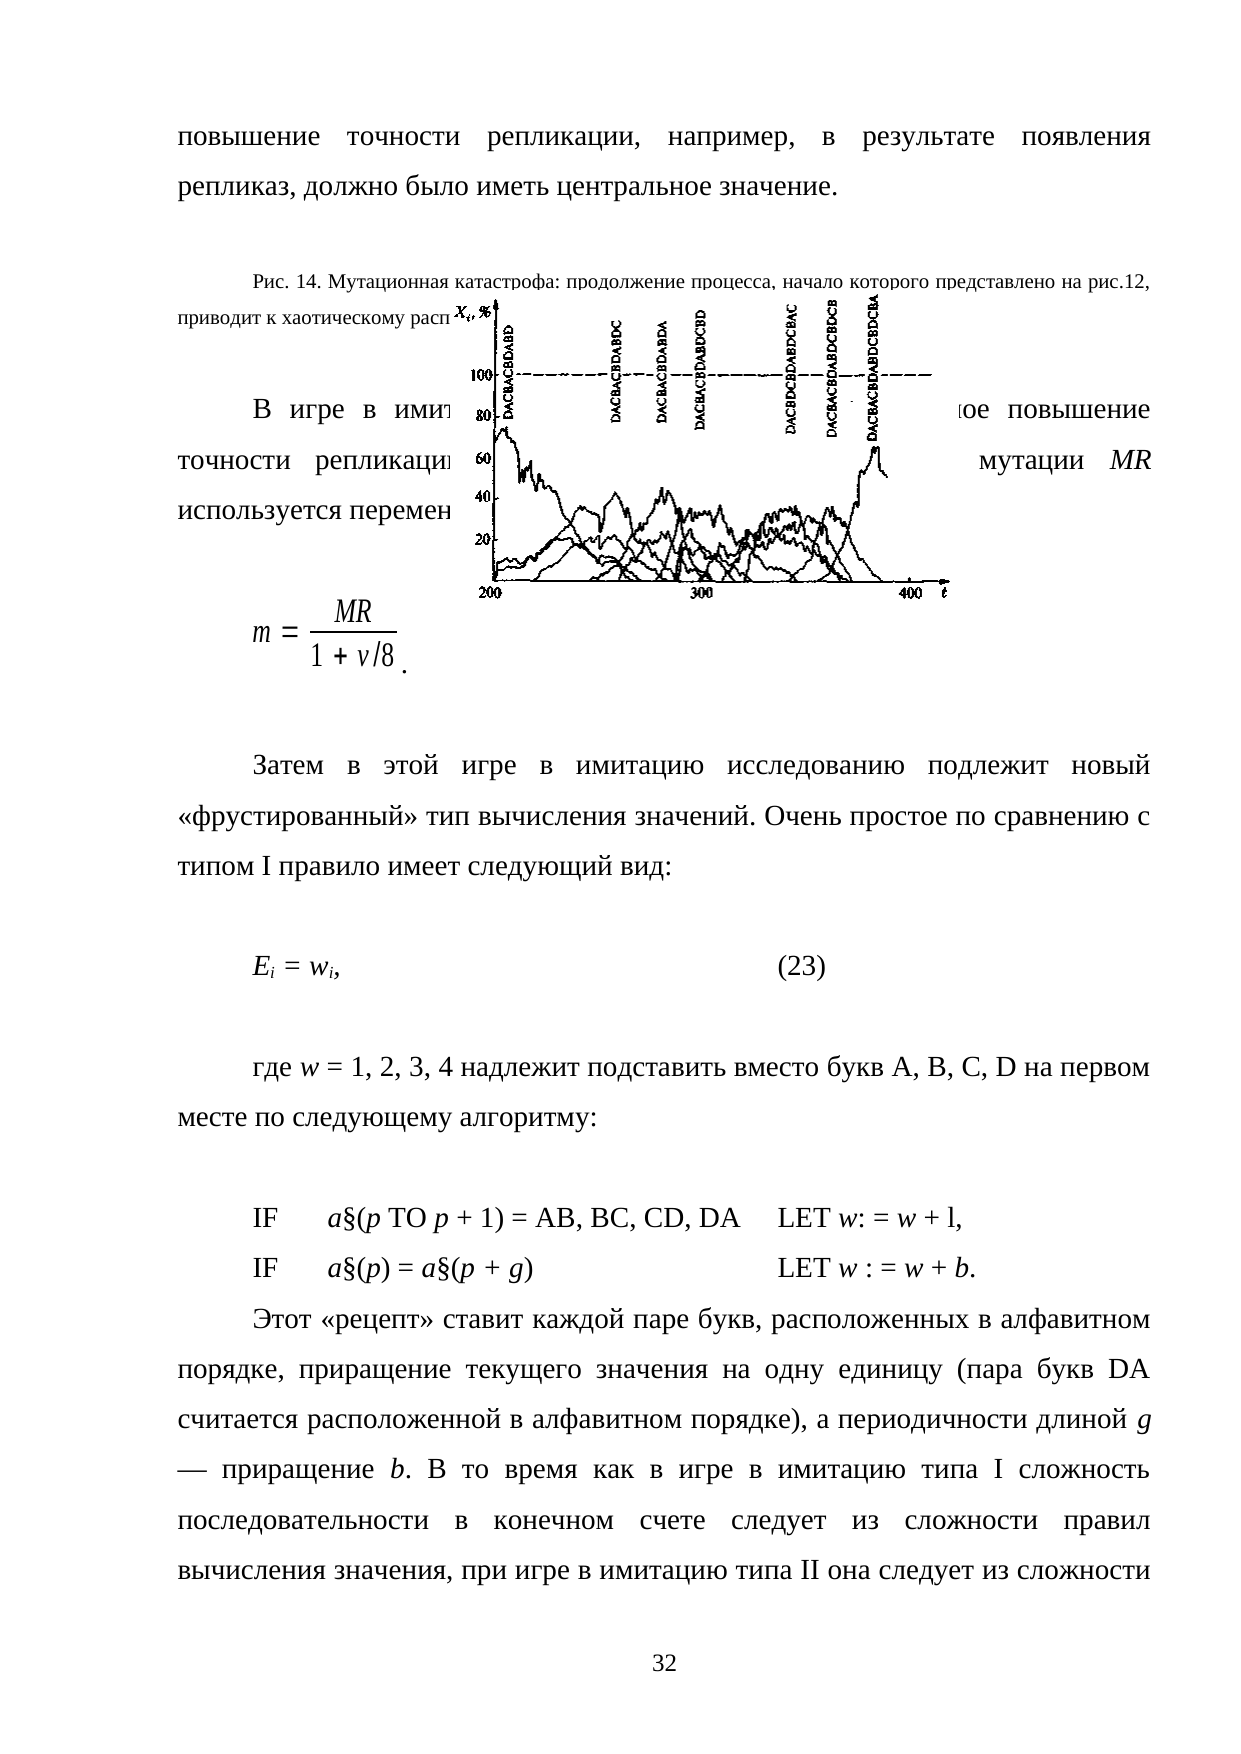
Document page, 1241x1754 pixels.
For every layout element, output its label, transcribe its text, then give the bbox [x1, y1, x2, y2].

text . [177, 593, 1152, 680]
text В игре в имитацию типа II учитывается необходимое повышение точности репликации и вместо фиксированной частоты мутации MR используется переменную частоту мутации [959, 391, 1152, 526]
text Рис. 14. Мутационная катастрофа: продолжение процесса, начало которого представлено на рис.12, приводит к хаотическому распределению последовательностей [177, 269, 1152, 329]
picture [450, 290, 959, 606]
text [177, 118, 1152, 202]
text Ei = wi, (23) [177, 948, 1152, 982]
text где w = 1, 2, 3, 4 надлежит подставить вместо букв A, B, C, D на первом месте по следующему алгоритму: [177, 1049, 1152, 1133]
text Затем в этой игре в имитацию исследованию подлежит новый «фрустированный» тип вычисления значений. Очень простое по сравнению с типом I правило имеет следующий вид: [177, 747, 1152, 881]
text IF а§(р ТО р + 1) = АВ, ВС, CD, DA LET w: = w + l, [177, 1200, 1152, 1234]
text В игре в имитацию типа II учитывается необходимое повышение точности репликации и вместо фиксированной частоты мутации MR используется переменную частоту мутации [177, 391, 450, 526]
text IF a§(p) = a§(p + g) LET w : = w + b. [177, 1250, 1152, 1284]
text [177, 1301, 1152, 1586]
